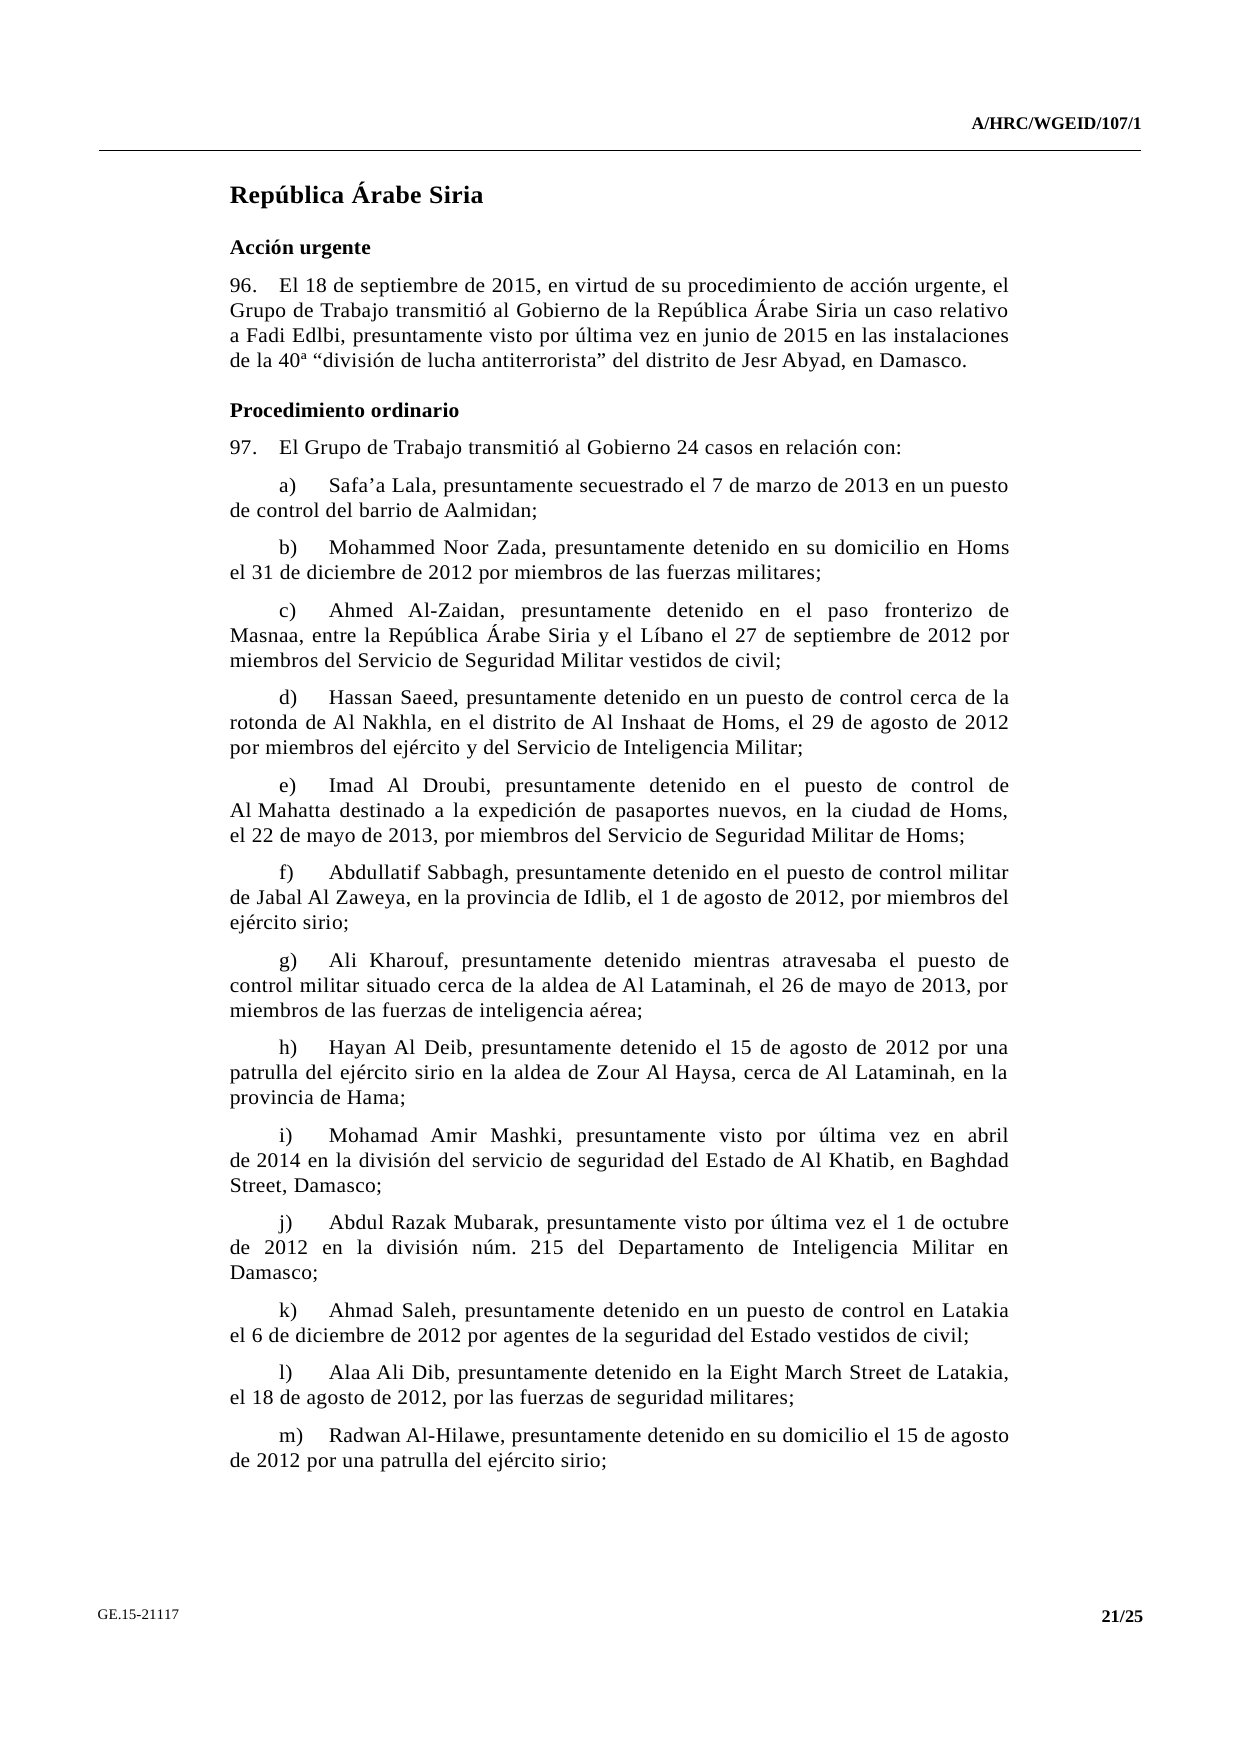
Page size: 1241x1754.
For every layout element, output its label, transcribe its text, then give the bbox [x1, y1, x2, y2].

text e) Imad Al Droubi, presuntamente detenido en el puesto de control de Al Mahatta destinado a la expedición de pasaportes nuevos, en la ciudad de Homs, el 22 de mayo de 2013, por miembros del Servicio de Seguridad Militar de Homs; [229, 772, 1011, 847]
text l) Alaa Ali Dib, presuntamente detenido en la Eight March Street de Latakia, el 18 de agosto de 2012, por las fuerzas de seguridad militares; [229, 1359, 1011, 1409]
text j) Abdul Razak Mubarak, presuntamente visto por última vez el 1 de octubre de 2012 en la división núm. 215 del Departamento de Inteligencia Militar en Damasco; [229, 1209, 1011, 1284]
text b) Mohammed Noor Zada, presuntamente detenido en su domicilio en Homs el 31 de diciembre de 2012 por miembros de las fuerzas militares; [229, 534, 1011, 584]
text República Árabe Siria [97, 181, 1011, 209]
text h) Hayan Al Deib, presuntamente detenido el 15 de agosto de 2012 por una patrulla del ejército sirio en la aldea de Zour Al Haysa, cerca de Al Lataminah, en la provincia de Hama; [229, 1034, 1011, 1109]
text 97. El Grupo de Trabajo transmitió al Gobierno 24 casos en relación con: [229, 434, 1011, 459]
text Procedimiento ordinario [97, 397, 1011, 422]
text k) Ahmad Saleh, presuntamente detenido en un puesto de control en Latakia el 6 de diciembre de 2012 por agentes de la seguridad del Estado vestidos de civil; [229, 1297, 1011, 1347]
text Acción urgente [97, 234, 1011, 259]
text d) Hassan Saeed, presuntamente detenido en un puesto de control cerca de la rotonda de Al Nakhla, en el distrito de Al Inshaat de Homs, el 29 de agosto de 2012 por miembros del ejército y del Servicio de Inteligencia Militar; [229, 684, 1011, 759]
text a) Safa’a Lala, presuntamente secuestrado el 7 de marzo de 2013 en un puesto de control del barrio de Aalmidan; [229, 472, 1011, 522]
text 96. El 18 de septiembre de 2015, en virtud de su procedimiento de acción urgente, el Grupo de Trabajo transmitió al Gobierno de la República Árabe Siria un caso relativo a Fadi Edlbi, presuntamente visto por última vez en junio de 2015 en las instalaciones de la 40ª “división de lucha antiterrorista” del distrito de Jesr Abyad, en Damasco. [229, 272, 1011, 372]
text m) Radwan Al-Hilawe, presuntamente detenido en su domicilio el 15 de agosto de 2012 por una patrulla del ejército sirio; [229, 1422, 1011, 1472]
text g) Ali Kharouf, presuntamente detenido mientras atravesaba el puesto de control militar situado cerca de la aldea de Al Lataminah, el 26 de mayo de 2013, por miembros de las fuerzas de inteligencia aérea; [229, 947, 1011, 1022]
text c) Ahmed Al-Zaidan, presuntamente detenido en el paso fronterizo de Masnaa, entre la República Árabe Siria y el Líbano el 27 de septiembre de 2012 por miembros del Servicio de Seguridad Militar vestidos de civil; [229, 597, 1011, 672]
text f) Abdullatif Sabbagh, presuntamente detenido en el puesto de control militar de Jabal Al Zaweya, en la provincia de Idlib, el 1 de agosto de 2012, por miembros del ejército sirio; [229, 859, 1011, 934]
text i) Mohamad Amir Mashki, presuntamente visto por última vez en abril de 2014 en la división del servicio de seguridad del Estado de Al Khatib, en Baghdad Street, Damasco; [229, 1122, 1011, 1197]
